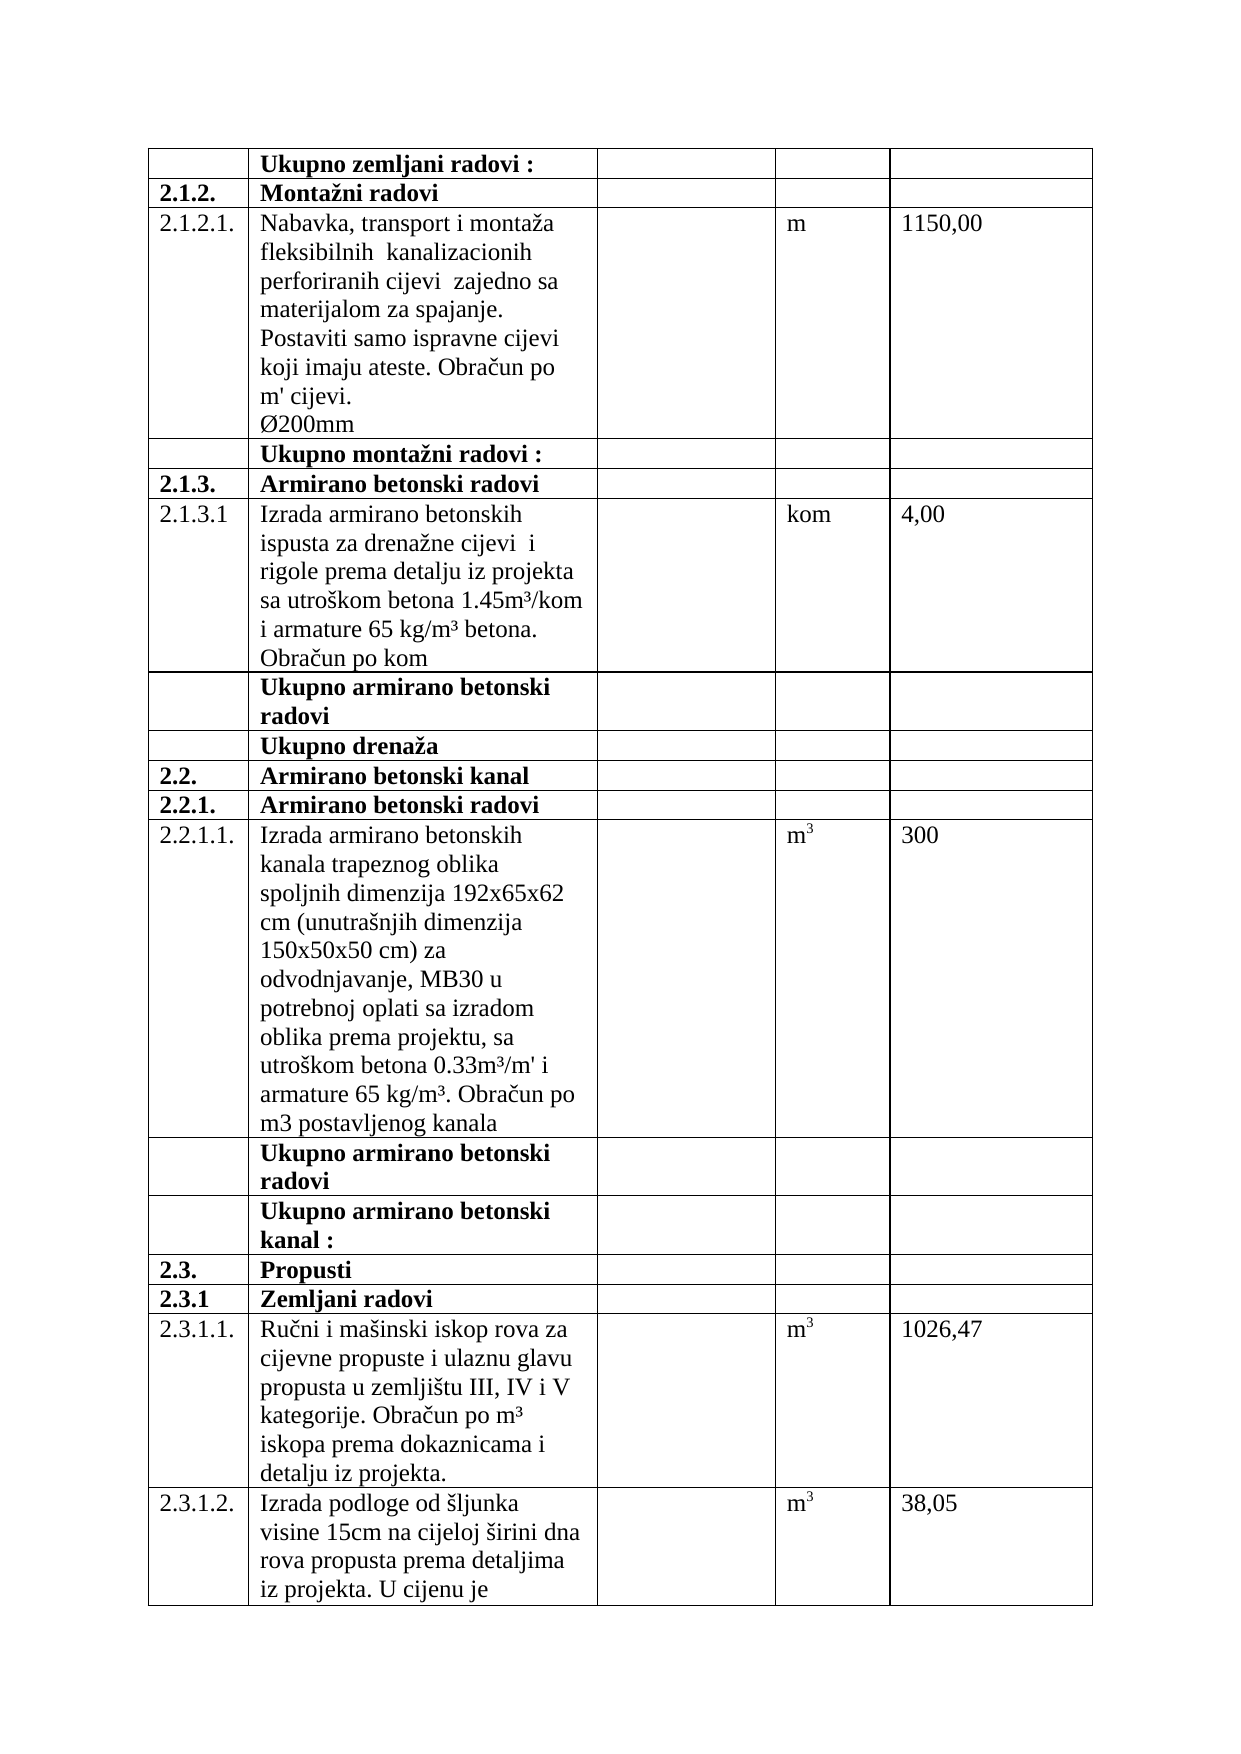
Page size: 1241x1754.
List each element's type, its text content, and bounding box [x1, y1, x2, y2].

table_cell Ukupno armirano betonski radovi [249, 673, 597, 730]
table_cell [776, 1255, 889, 1283]
table_cell [149, 731, 248, 760]
table_cell Ukupno armirano betonski kanal : [249, 1196, 597, 1254]
table_cell m [776, 208, 889, 438]
table_cell [891, 1138, 1092, 1195]
table_cell [776, 1138, 889, 1195]
table_cell Izrada armirano betonskih ispusta za drenažne cijevi i rigole prema detalju iz projekta sa utroškom betona 1.45m³/kom i armature 65 kg/m³ betona. Obračun po kom [249, 499, 597, 671]
table_cell 2.3.1 [149, 1285, 248, 1313]
table_cell 1150,00 [891, 208, 1092, 438]
table_cell Zemljani radovi [249, 1285, 597, 1313]
table_cell [891, 439, 1092, 468]
table_cell [598, 1488, 775, 1605]
table_cell [598, 469, 775, 498]
table_cell [776, 439, 889, 468]
table_cell Nabavka, transport i montaža fleksibilnih kanalizacionih perforiranih cijevi zajedno sa materijalom za spajanje. Postaviti samo ispravne cijevi koji imaju ateste. Obračun po m' cijevi. Ø200mm [249, 208, 597, 438]
table_cell [776, 469, 889, 498]
table_cell 2.1.3. [149, 469, 248, 498]
table_cell [149, 673, 248, 730]
table_cell [598, 208, 775, 438]
table_cell m3 [776, 820, 889, 1137]
table_cell 4,00 [891, 499, 1092, 671]
table_cell [598, 1196, 775, 1254]
table_cell [598, 179, 775, 207]
table_cell Propusti [249, 1255, 597, 1283]
table_cell Montažni radovi [249, 179, 597, 207]
table_cell [891, 179, 1092, 207]
table_cell [598, 791, 775, 819]
table_cell [891, 1285, 1092, 1313]
table_cell 2.1.2. [149, 179, 248, 207]
table_cell [891, 149, 1092, 177]
table_cell 300 [891, 820, 1092, 1137]
table_cell Armirano betonski kanal [249, 761, 597, 789]
table_cell 2.3. [149, 1255, 248, 1283]
table_cell [149, 439, 248, 468]
table_cell 2.2.1. [149, 791, 248, 819]
table_cell [776, 1196, 889, 1254]
table_cell [891, 791, 1092, 819]
table_cell 38,05 [891, 1488, 1092, 1605]
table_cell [249, 1488, 597, 1605]
table_cell Armirano betonski radovi [249, 469, 597, 498]
table_cell [776, 791, 889, 819]
table_cell [891, 1196, 1092, 1254]
table_cell [598, 149, 775, 177]
table_cell [891, 731, 1092, 760]
table_cell 2.1.3.1 [149, 499, 248, 671]
table_cell [598, 731, 775, 760]
table_cell [776, 731, 889, 760]
table_cell 2.2.1.1. [149, 820, 248, 1137]
table_cell Ukupno montažni radovi : [249, 439, 597, 468]
table_cell [891, 673, 1092, 730]
table_cell [149, 149, 248, 177]
table_cell m3 [776, 1488, 889, 1605]
table_cell Izrada armirano betonskih kanala trapeznog oblika spoljnih dimenzija 192x65x62 cm (unutrašnjih dimenzija 150x50x50 cm) za odvodnjavanje, MB30 u potrebnoj oplati sa izradom oblika prema projektu, sa utroškom betona 0.33m³/m' i armature 65 kg/m³. Obračun po m3 postavljenog kanala [249, 820, 597, 1137]
table_cell [891, 761, 1092, 789]
table_cell [149, 1138, 248, 1195]
table_cell 2.3.1.2. [149, 1488, 248, 1605]
table_cell [776, 761, 889, 789]
table_cell [149, 1196, 248, 1254]
table_cell Ukupno armirano betonski radovi [249, 1138, 597, 1195]
table_cell [598, 1314, 775, 1487]
table_cell [598, 1255, 775, 1283]
table_cell kom [776, 499, 889, 671]
table_cell 2.2. [149, 761, 248, 789]
table_cell Ručni i mašinski iskop rova za cijevne propuste i ulaznu glavu propusta u zemljištu III, IV i V kategorije. Obračun po m³ iskopa prema dokaznicama i detalju iz projekta. [249, 1314, 597, 1487]
table_cell [891, 1255, 1092, 1283]
table_cell [598, 761, 775, 789]
table_cell [598, 673, 775, 730]
table_cell 2.1.2.1. [149, 208, 248, 438]
table_cell [776, 673, 889, 730]
table_cell [776, 149, 889, 177]
table_cell Ukupno zemljani radovi : [249, 149, 597, 177]
table_cell [598, 499, 775, 671]
table_cell [598, 439, 775, 468]
table_cell 1026,47 [891, 1314, 1092, 1487]
table_cell Ukupno drenaža [249, 731, 597, 760]
table_cell 2.3.1.1. [149, 1314, 248, 1487]
table_cell [891, 469, 1092, 498]
table_cell m3 [776, 1314, 889, 1487]
table_cell [598, 1285, 775, 1313]
table_cell [598, 820, 775, 1137]
table_cell [776, 179, 889, 207]
table_cell Armirano betonski radovi [249, 791, 597, 819]
table_cell [598, 1138, 775, 1195]
table_cell [776, 1285, 889, 1313]
